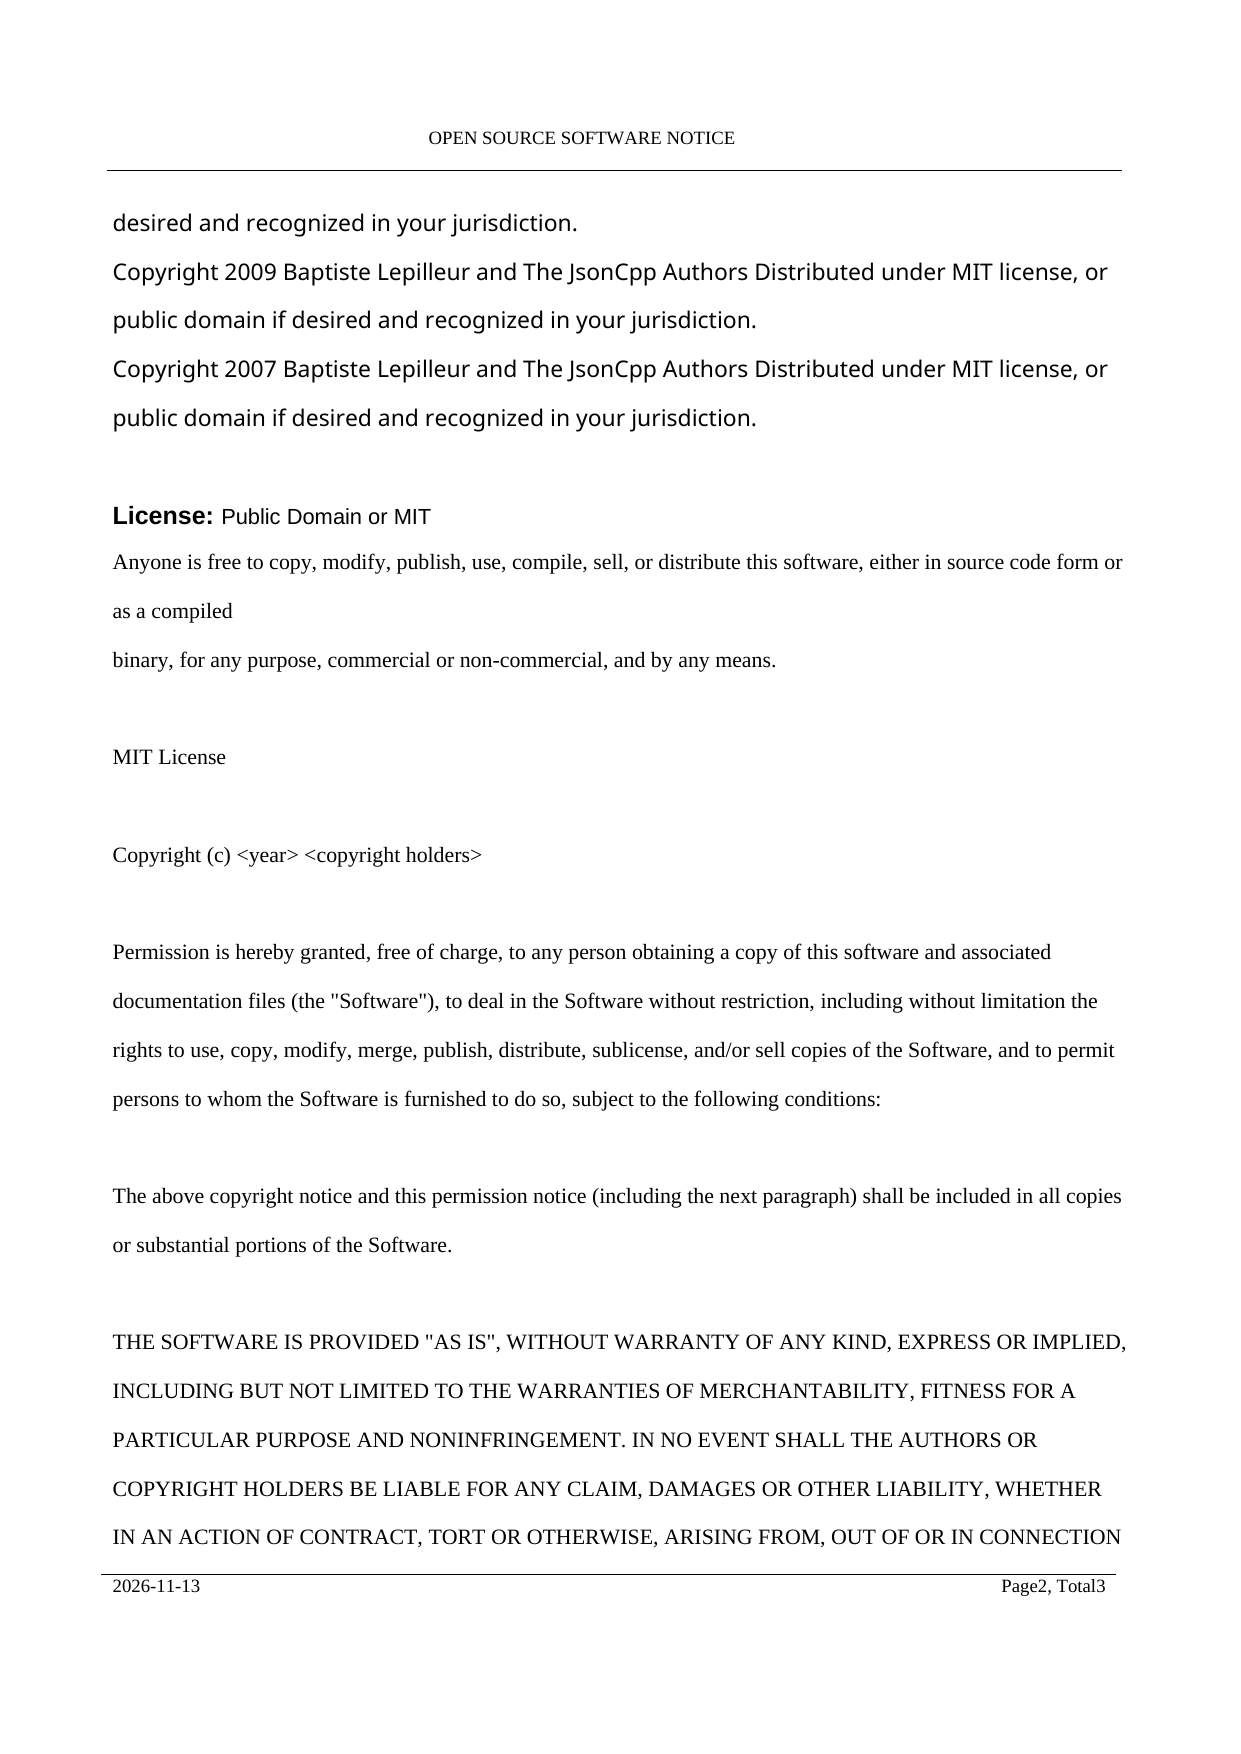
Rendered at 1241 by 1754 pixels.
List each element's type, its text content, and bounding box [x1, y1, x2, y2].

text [112, 546, 1128, 1553]
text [112, 206, 1128, 483]
text License: Public Domain or MIT [112, 499, 1128, 531]
